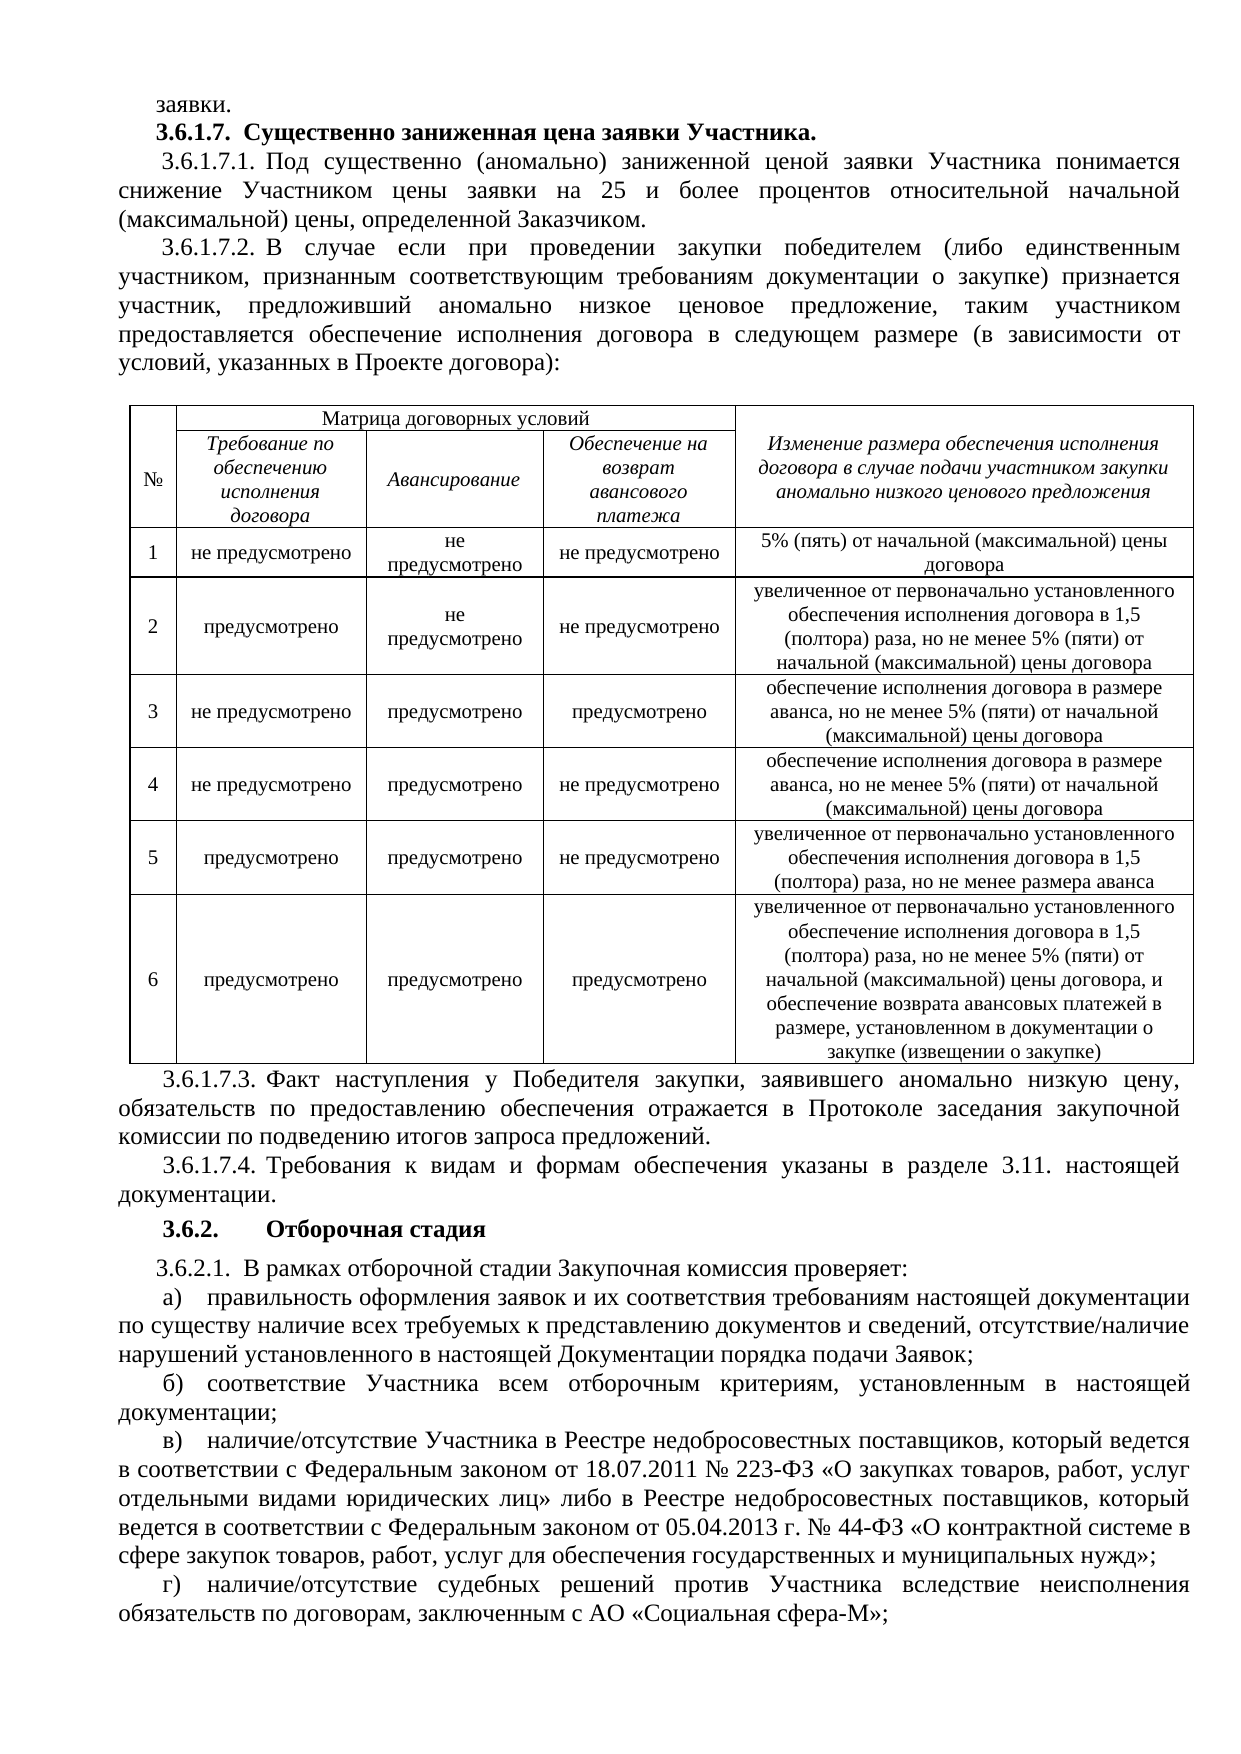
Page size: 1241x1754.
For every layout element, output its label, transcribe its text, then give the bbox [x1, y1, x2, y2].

table_cell предусмотрено [544, 895, 735, 1063]
list В рамках отборочной стадии Закупочная комиссия проверяет: [118, 1253, 1191, 1282]
table_cell увеличенное от первоначально установленного обеспечения исполнения договора в 1,5 (полтора) раза, но не менее 5% (пяти) от начальной (максимальной) цены договора [736, 578, 1193, 674]
table_cell не предусмотрено [544, 528, 735, 576]
table_cell 5% (пять) от начальной (максимальной) цены договора [736, 528, 1193, 576]
table_cell не предусмотрено [544, 748, 735, 820]
table_cell 1 [131, 528, 176, 576]
table_cell предусмотрено [177, 578, 366, 674]
list правильность оформления заявок и их соответствия требованиям настоящей документации по существу наличие всех требуемых к представлению документов и сведений, отсутствие/наличие нарушений установленного в настоящей Документации порядка подачи Заявок; [118, 1282, 1191, 1368]
table_cell обеспечение исполнения договора в размере аванса, но не менее 5% (пяти) от начальной (максимальной) цены договора [736, 675, 1193, 747]
table_cell Авансирование [367, 431, 543, 527]
list Отборочная стадия [162, 1214, 1191, 1243]
table_cell не предусмотрено [544, 578, 735, 674]
table_cell 3 [131, 675, 176, 747]
list Требования к видам и формам обеспечения указаны в разделе 3.11. настоящей документации. [118, 1150, 1181, 1208]
table_cell предусмотрено [367, 748, 543, 820]
table_cell не предусмотрено [367, 528, 543, 576]
table_cell Обеспечение на возврат авансового платежа [544, 431, 735, 527]
table_cell предусмотрено [367, 895, 543, 1063]
list Факт наступления у Победителя закупки, заявившего аномально низкую цену, обязательств по предоставлению обеспечения отражается в Протоколе заседания закупочной комиссии по подведению итогов запроса предложений. [118, 1064, 1181, 1150]
table_cell Требование по обеспечению исполнения договора [177, 431, 366, 527]
list Под существенно (аномально) заниженной ценой заявки Участника понимается снижение Участником цены заявки на 25 и более процентов относительной начальной (максимальной) цены, определенной Заказчиком. [118, 146, 1181, 232]
table_cell предусмотрено [544, 675, 735, 747]
table_cell предусмотрено [367, 675, 543, 747]
table_cell не предусмотрено [177, 528, 366, 576]
table_cell увеличенное от первоначально установленного обеспечение исполнения договора в 1,5 (полтора) раза, но не менее 5% (пяти) от начальной (максимальной) цены договора, и обеспечение возврата авансовых платежей в размере, установленном в документации о закупке (извещении о закупке) [736, 895, 1193, 1063]
table_cell не предусмотрено [177, 675, 366, 747]
table_cell 5 [131, 821, 176, 893]
table_header № [131, 406, 176, 527]
table_cell не предусмотрено [367, 578, 543, 674]
table_cell не предусмотрено [544, 821, 735, 893]
table_cell 4 [131, 748, 176, 820]
table_header Изменение размера обеспечения исполнения договора в случае подачи участником закупки аномально низкого ценового предложения [736, 406, 1193, 527]
table_cell увеличенное от первоначально установленного обеспечения исполнения договора в 1,5 (полтора) раза, но не менее размера аванса [736, 821, 1193, 893]
table_cell обеспечение исполнения договора в размере аванса, но не менее 5% (пяти) от начальной (максимальной) цены договора [736, 748, 1193, 820]
table_cell 2 [131, 578, 176, 674]
table_cell предусмотрено [177, 821, 366, 893]
list Существенно заниженная цена заявки Участника. [118, 117, 1181, 146]
table_cell 6 [131, 895, 176, 1063]
table_header Матрица договорных условий [177, 406, 735, 430]
table_cell предусмотрено [177, 895, 366, 1063]
list соответствие Участника всем отборочным критериям, установленным в настоящей документации; [118, 1368, 1191, 1426]
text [156, 89, 1181, 117]
table_cell не предусмотрено [177, 748, 366, 820]
list В случае если при проведении закупки победителем (либо единственным участником, признанным соответствующим требованиям документации о закупке) признается участник, предложивший аномально низкое ценовое предложение, таким участником предоставляется обеспечение исполнения договора в следующем размере (в зависимости от условий, указанных в Проекте договора): [118, 232, 1181, 376]
list наличие/отсутствие Участника в Реестре недобросовестных поставщиков, который ведется в соответствии с Федеральным законом от 18.07.2011 № 223-ФЗ «О закупках товаров, работ, услуг отдельными видами юридических лиц» либо в Реестре недобросовестных поставщиков, который ведется в соответствии с Федеральным законом от 05.04.2013 г. № 44-ФЗ «О контрактной системе в сфере закупок товаров, работ, услуг для обеспечения государственных и муниципальных нужд»; [118, 1426, 1191, 1569]
list наличие/отсутствие судебных решений против Участника вследствие неисполнения обязательств по договорам, заключенным с АО «Социальная сфера-М»; [118, 1569, 1191, 1627]
table_cell предусмотрено [367, 821, 543, 893]
